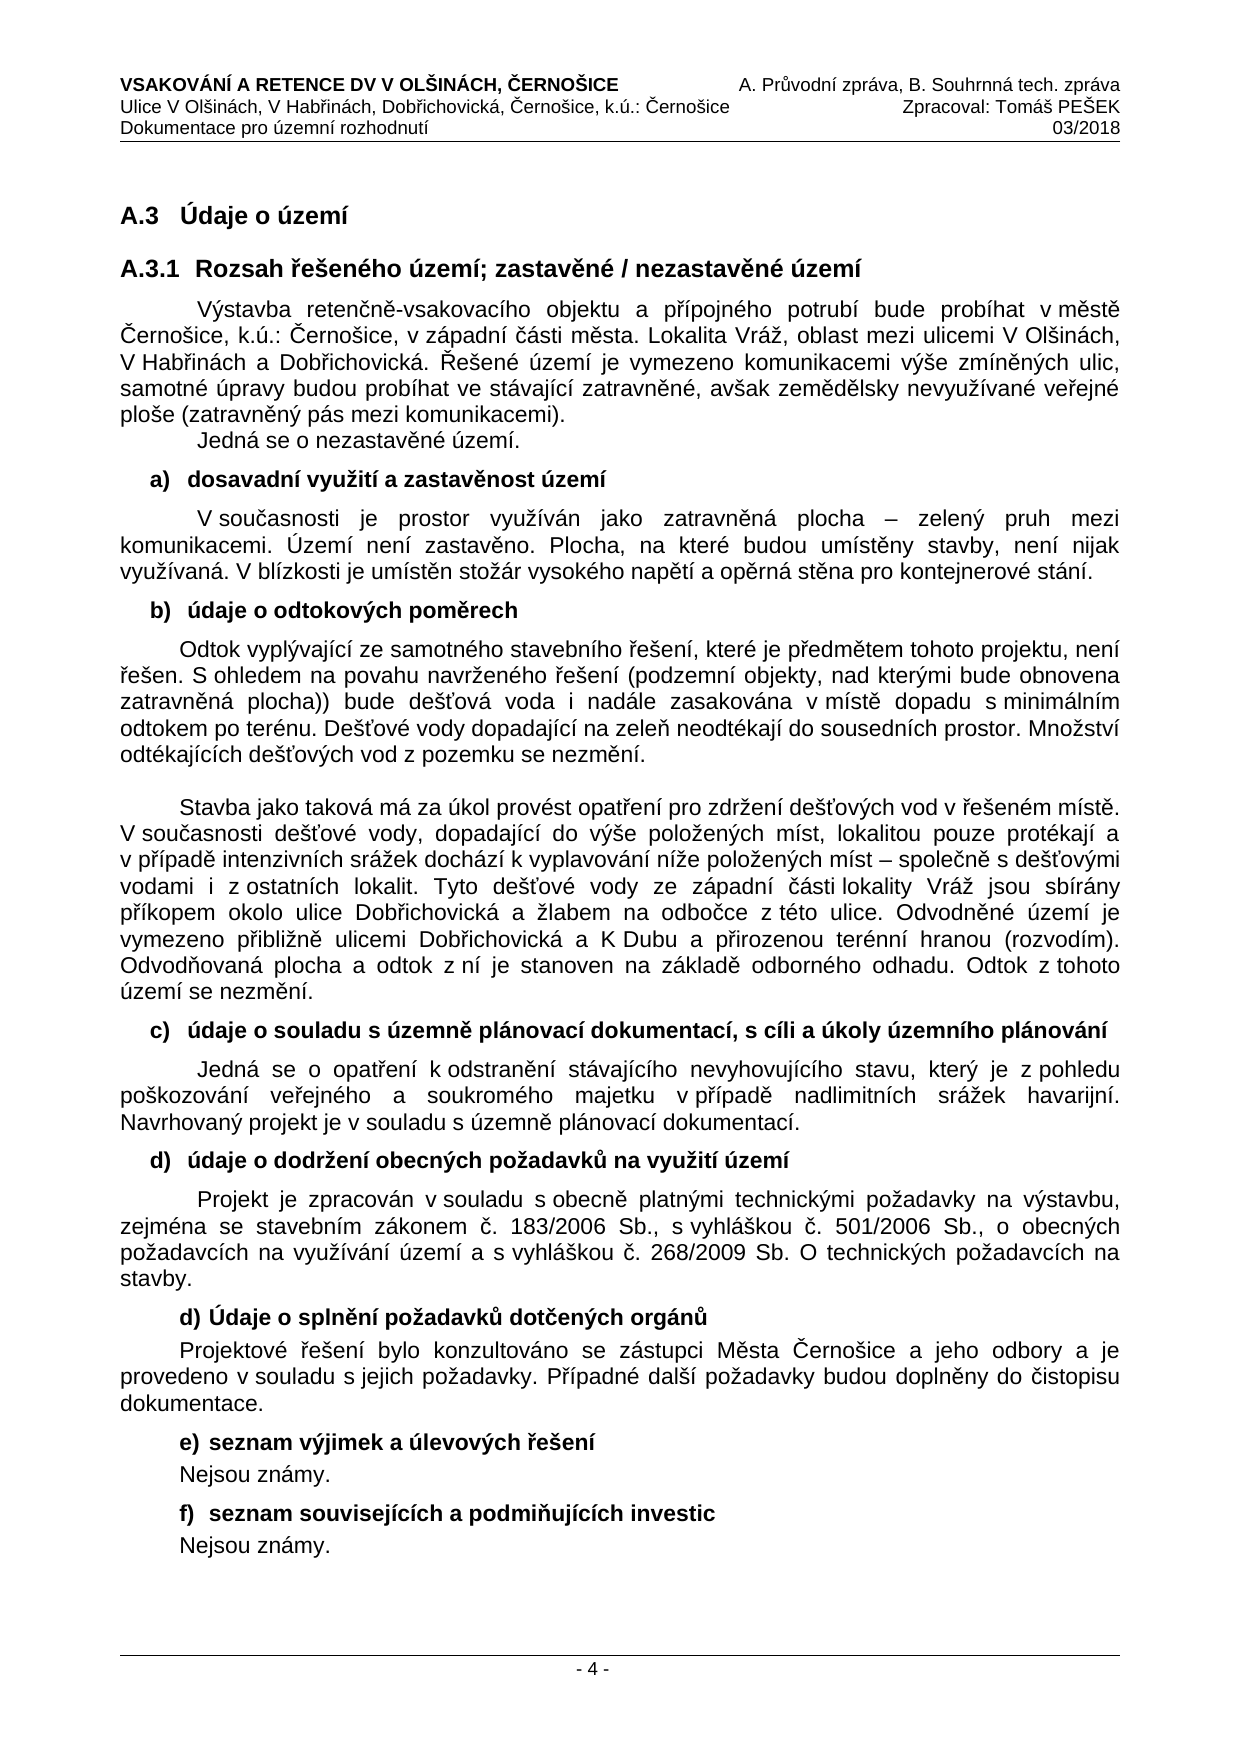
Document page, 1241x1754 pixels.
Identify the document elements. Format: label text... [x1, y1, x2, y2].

text Stavba jako taková má za úkol provést opatření pro zdržení dešťových vod v řešeném místě. V současnosti dešťové vody, dopadající do výše položených míst, lokalitou pouze protékají a v případě intenzivních srážek dochází k vyplavování níže položených míst – společně s dešťovými vodami i z ostatních lokalit. Tyto dešťové vody ze západní části lokality Vráž jsou sbírány příkopem okolo ulice Dobřichovická a žlabem na odbočce z této ulice. Odvodněné území je vymezeno přibližně ulicemi Dobřichovická a K Dubu a přirozenou terénní hranou (rozvodím). Odvodňovaná plocha a odtok z ní je stanoven na základě odborného odhadu. Odtok z tohoto území se nezmění. [120, 794, 1120, 1004]
text Údaje o území [120, 201, 1120, 229]
text údaje o souladu s územně plánovací dokumentací, s cíli a úkoly územního plánování [149, 1017, 1120, 1043]
text Jedná se o opatření k odstranění stávajícího nevyhovujícího stavu, který je z pohledu poškozování veřejného a soukromého majetku v případě nadlimitních srážek havarijní. Navrhovaný projekt je v souladu s územně plánovací dokumentací. [120, 1056, 1120, 1135]
text Rozsah řešeného území; zastavěné / nezastavěné území [120, 254, 1120, 283]
text Výstavba retenčně-vsakovacího objektu a přípojného potrubí bude probíhat v městě Černošice, k.ú.: Černošice, v západní části města. Lokalita Vráž, oblast mezi ulicemi V Olšinách, V Habřinách a Dobřichovická. Řešené území je vymezeno komunikacemi výše zmíněných ulic, samotné úpravy budou probíhat ve stávající zatravněné, avšak zemědělsky nevyužívané veřejné ploše (zatravněný pás mezi komunikacemi). [120, 296, 1120, 427]
text Nejsou známy. [120, 1532, 1120, 1559]
text údaje o dodržení obecných požadavků na využití území [149, 1147, 1120, 1174]
text Jedná se o nezastavěné území. [120, 427, 1120, 454]
text Odtok vyplývající ze samotného stavebního řešení, které je předmětem tohoto projektu, není řešen. S ohledem na povahu navrženého řešení (podzemní objekty, nad kterými bude obnovena zatravněná plocha)) bude dešťová voda i nadále zasakována v místě dopadu s minimálním odtokem po terénu. Dešťové vody dopadající na zeleň neodtékají do sousedních prostor. Množství odtékajících dešťových vod z pozemku se nezmění. [120, 636, 1120, 767]
text Projekt je zpracován v souladu s obecně platnými technickými požadavky na výstavbu, zejména se stavebním zákonem č. 183/2006 Sb., s vyhláškou č. 501/2006 Sb., o obecných požadavcích na využívání území a s vyhláškou č. 268/2009 Sb. O technických požadavcích na stavby. [120, 1186, 1120, 1292]
text údaje o odtokových poměrech [149, 597, 1120, 623]
subtitle Údaje o splnění požadavků dotčených orgánů [179, 1304, 1120, 1331]
text V současnosti je prostor využíván jako zatravněná plocha – zelený pruh mezi komunikacemi. Území není zastavěno. Plocha, na které budou umístěny stavby, není nijak využívaná. V blízkosti je umístěn stožár vysokého napětí a opěrná stěna pro kontejnerové stání. [120, 505, 1120, 584]
subtitle seznam souvisejících a podmiňujících investic [179, 1500, 1120, 1526]
text dosavadní využití a zastavěnost území [149, 466, 1120, 493]
text Projektové řešení bylo konzultováno se zástupci Města Černošice a jeho odbory a je provedeno v souladu s jejich požadavky. Případné další požadavky budou doplněny do čistopisu dokumentace. [120, 1337, 1120, 1416]
subtitle seznam výjimek a úlevových řešení [179, 1428, 1120, 1455]
text Nejsou známy. [120, 1461, 1120, 1487]
